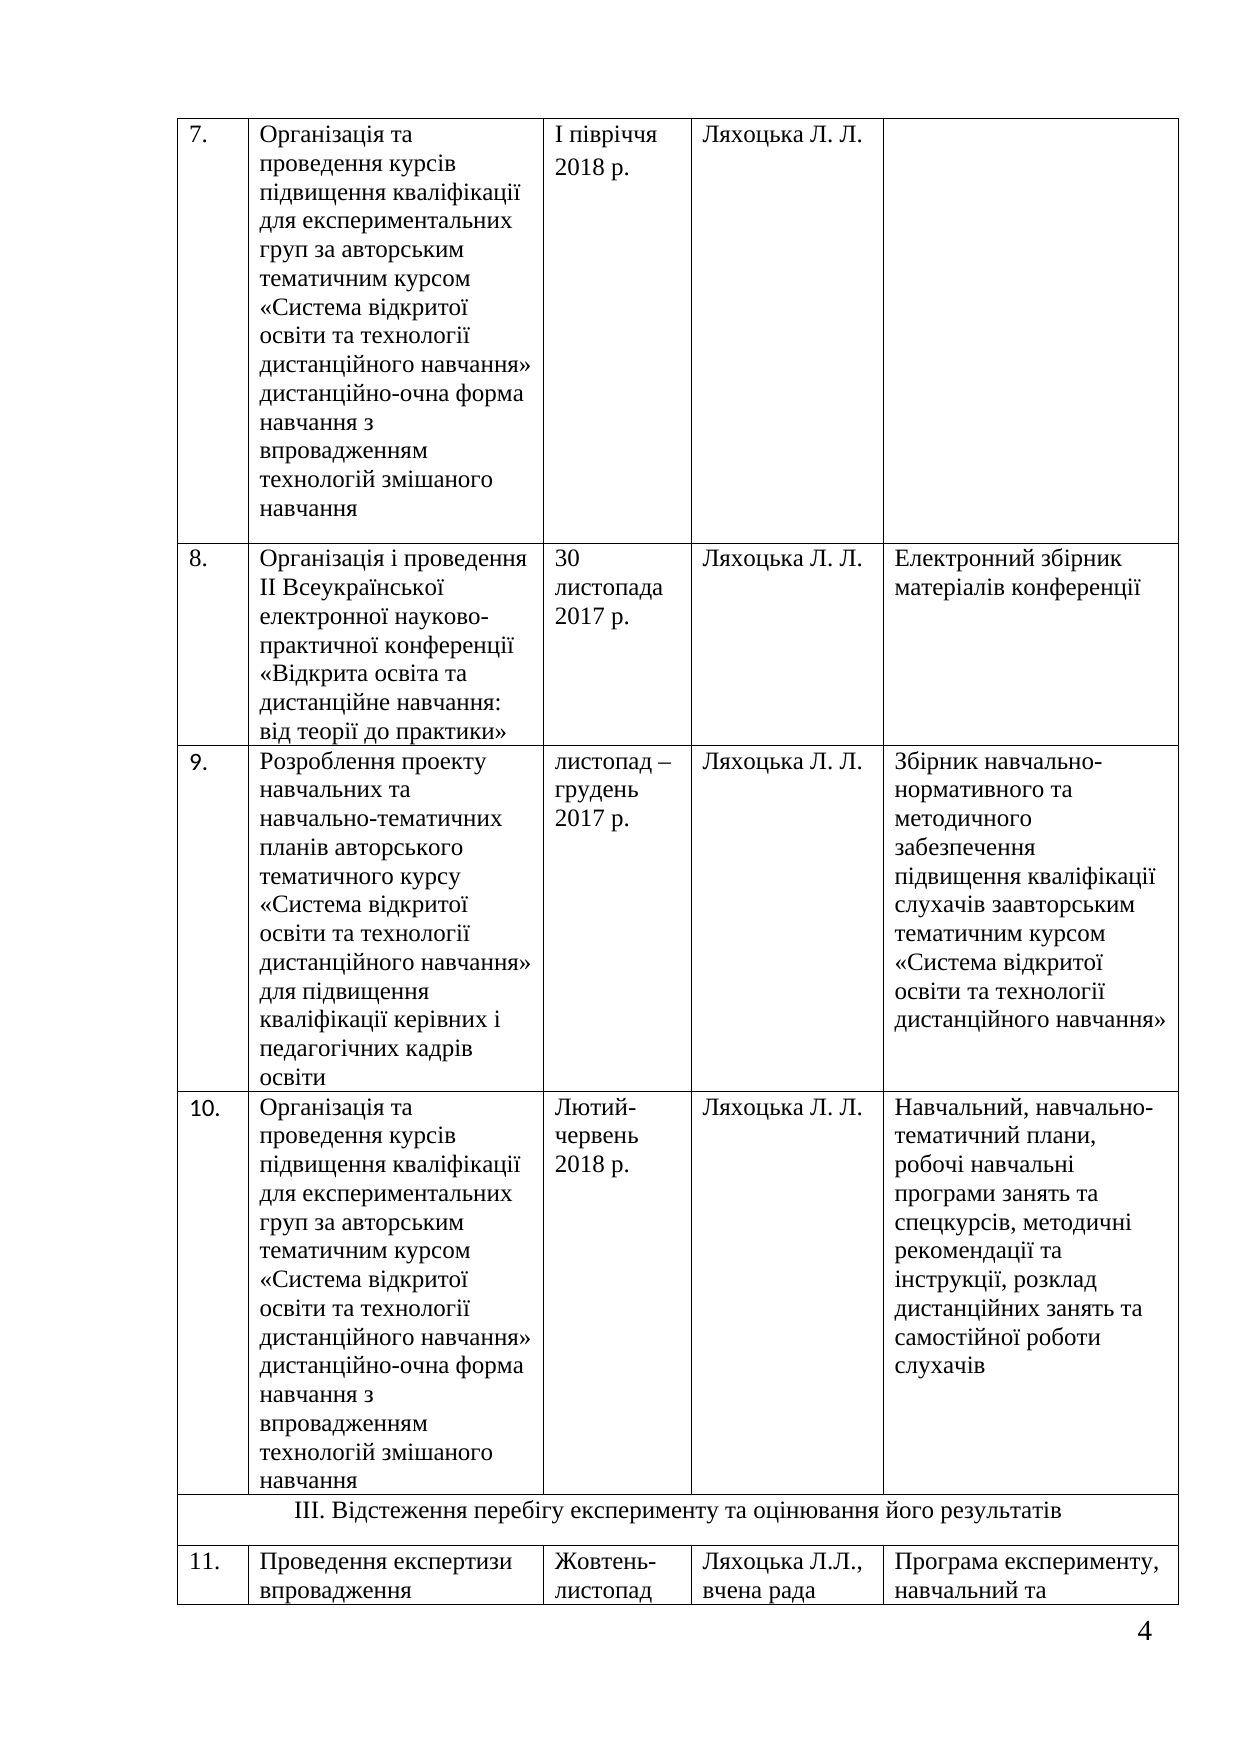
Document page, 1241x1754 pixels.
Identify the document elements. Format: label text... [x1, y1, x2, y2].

table_cell 11. [178, 1546, 248, 1603]
table_cell Лютий-червень 2018 р. [544, 1092, 691, 1494]
table_cell Ляхоцька Л. Л. [692, 1092, 883, 1494]
table_cell 8. [178, 544, 248, 745]
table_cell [544, 1546, 691, 1603]
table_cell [692, 1546, 883, 1603]
table_cell 9. [178, 746, 248, 1091]
table_cell Організація та проведення курсів підвищення кваліфікації для експериментальних груп за авторським тематичним курсом «Система відкритої освіти та технології дистанційного навчання» дистанційно-очна форма навчання з впровадженням технологій змішаного навчання [249, 119, 543, 542]
table_cell Організація і проведення ІІ Всеукраїнської електронної науково-практичної конференції «Відкрита освіта та дистанційне навчання: від теорії до практики» [249, 544, 543, 745]
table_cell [249, 1546, 543, 1603]
table_cell 30 листопада 2017 р. [544, 544, 691, 745]
table_cell листопад – грудень 2017 р. [544, 746, 691, 1091]
table_cell Ляхоцька Л. Л. [692, 746, 883, 1091]
table_cell ІІІ. Відстеження перебігу експерименту та оцінювання його результатів [178, 1495, 1178, 1545]
table_cell Електронний збірник матеріалів конференції [884, 544, 1178, 745]
table_cell [884, 119, 1178, 542]
table_cell Організація та проведення курсів підвищення кваліфікації для експериментальних груп за авторським тематичним курсом «Система відкритої освіти та технології дистанційного навчання» дистанційно-очна форма навчання з впровадженням технологій змішаного навчання [249, 1092, 543, 1494]
table_cell 10. [178, 1092, 248, 1494]
table_cell 7. [178, 119, 248, 542]
table_cell Ляхоцька Л. Л. [692, 119, 883, 542]
table_cell Ляхоцька Л. Л. [692, 544, 883, 745]
table_cell Розроблення проекту навчальних та навчально-тематичних планів авторського тематичного курсу «Система відкритої освіти та технології дистанційного навчання» для підвищення кваліфікації керівних і педагогічних кадрів освіти [249, 746, 543, 1091]
table_cell Збірник навчально-нормативного та методичного забезпечення підвищення кваліфікації слухачів заавторським тематичним курсом «Система відкритої освіти та технології дистанційного навчання» [884, 746, 1178, 1091]
table_cell І півріччя 2018 р. [544, 119, 691, 542]
table_cell Навчальний, навчально-тематичний плани, робочі навчальні програми занять та спецкурсів, методичні рекомендації та інструкції, розклад дистанційних занять та самостійної роботи слухачів [884, 1092, 1178, 1494]
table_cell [884, 1546, 1178, 1603]
